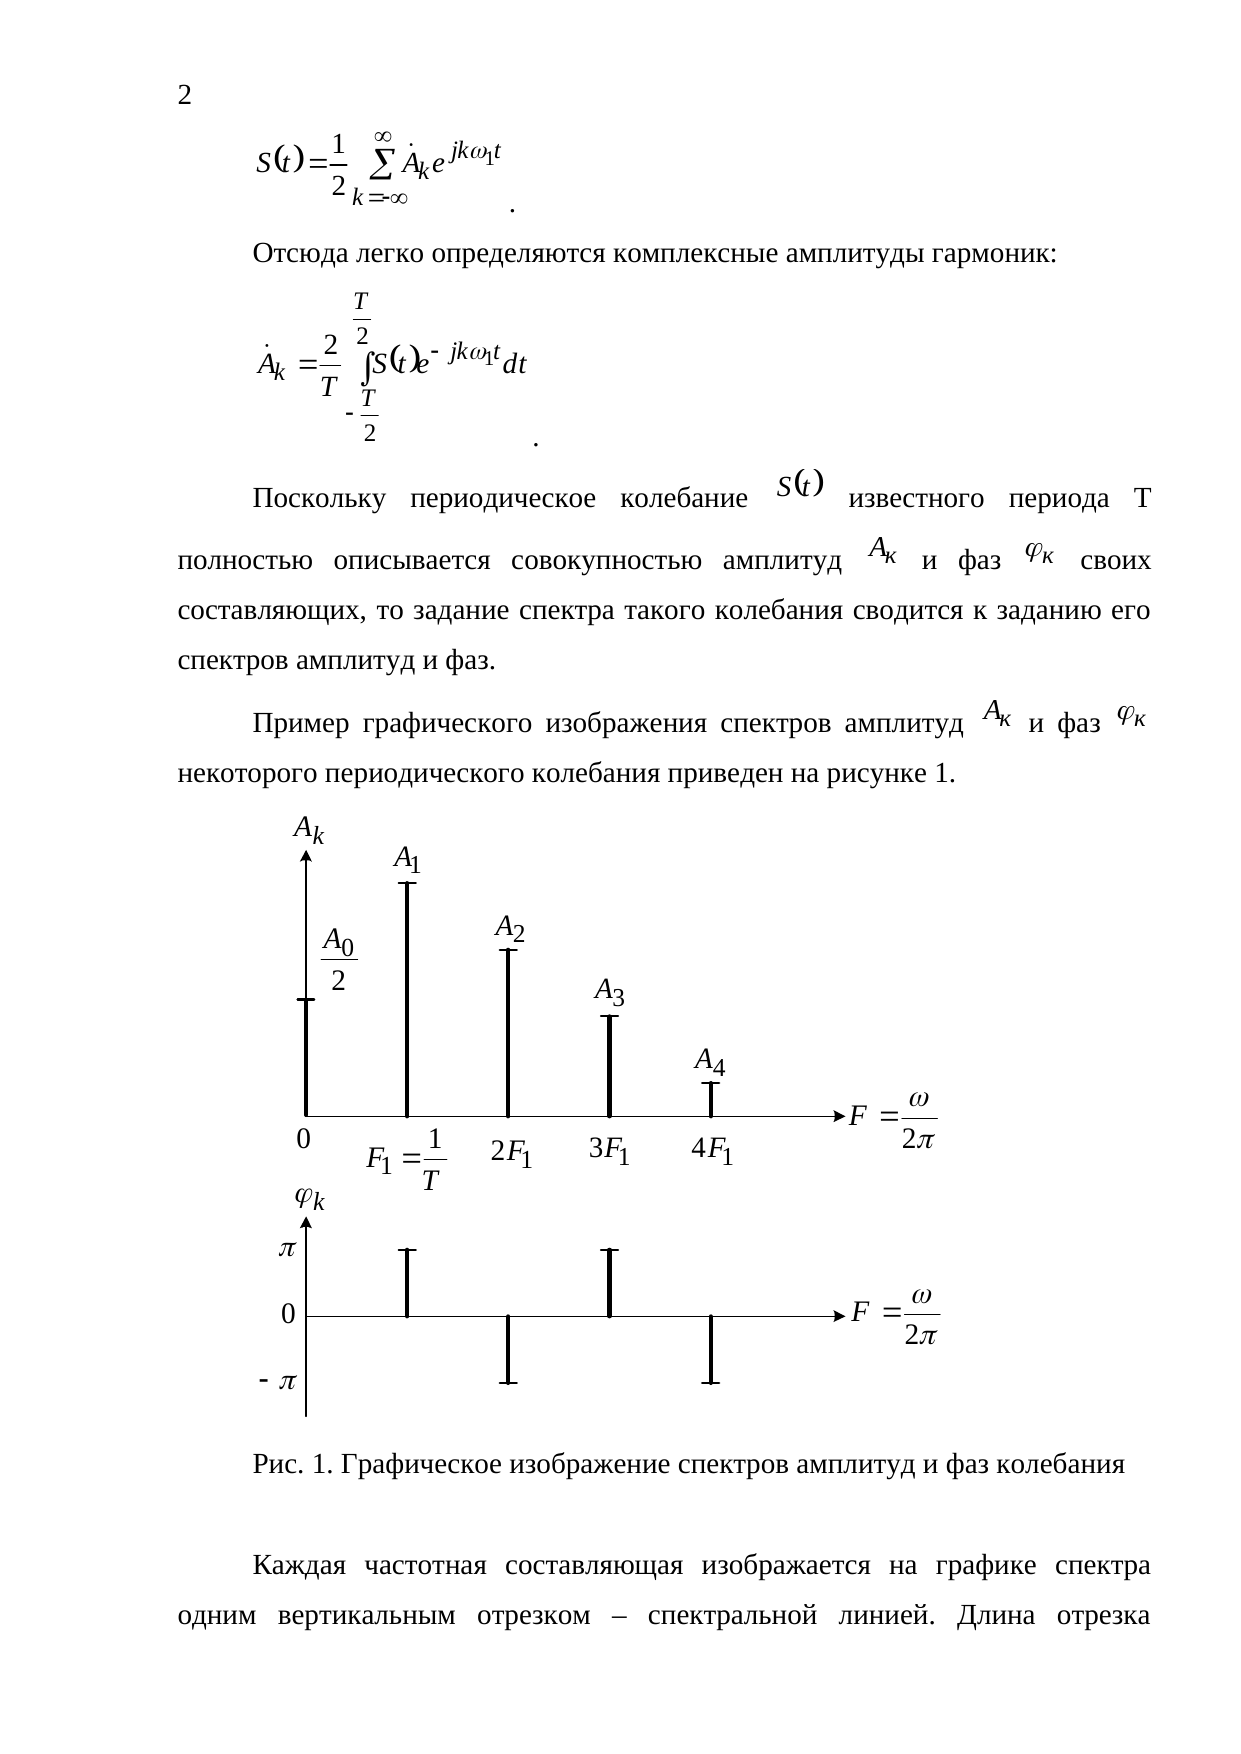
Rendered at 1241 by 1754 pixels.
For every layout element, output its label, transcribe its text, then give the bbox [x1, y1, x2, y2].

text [177, 1547, 1152, 1631]
text . [177, 285, 1152, 453]
text . [177, 118, 1152, 218]
text Отсюда легко определяются комплексные амплитуды гармоник: [177, 235, 1152, 268]
text Поскольку периодическое колебание известного периода Т полностью описывается совокупностью амплитуд и фаз своих составляющих, то задание спектра такого колебания сводится к заданию его спектров амплитуд и фаз. [177, 469, 1152, 676]
text Рис. 1. Графическое изображение спектров амплитуд и фаз колебания [177, 1446, 1152, 1480]
text Пример графического изображения спектров амплитуд и фаз некоторого периодического колебания приведен на рисунке 1. [177, 693, 1152, 788]
